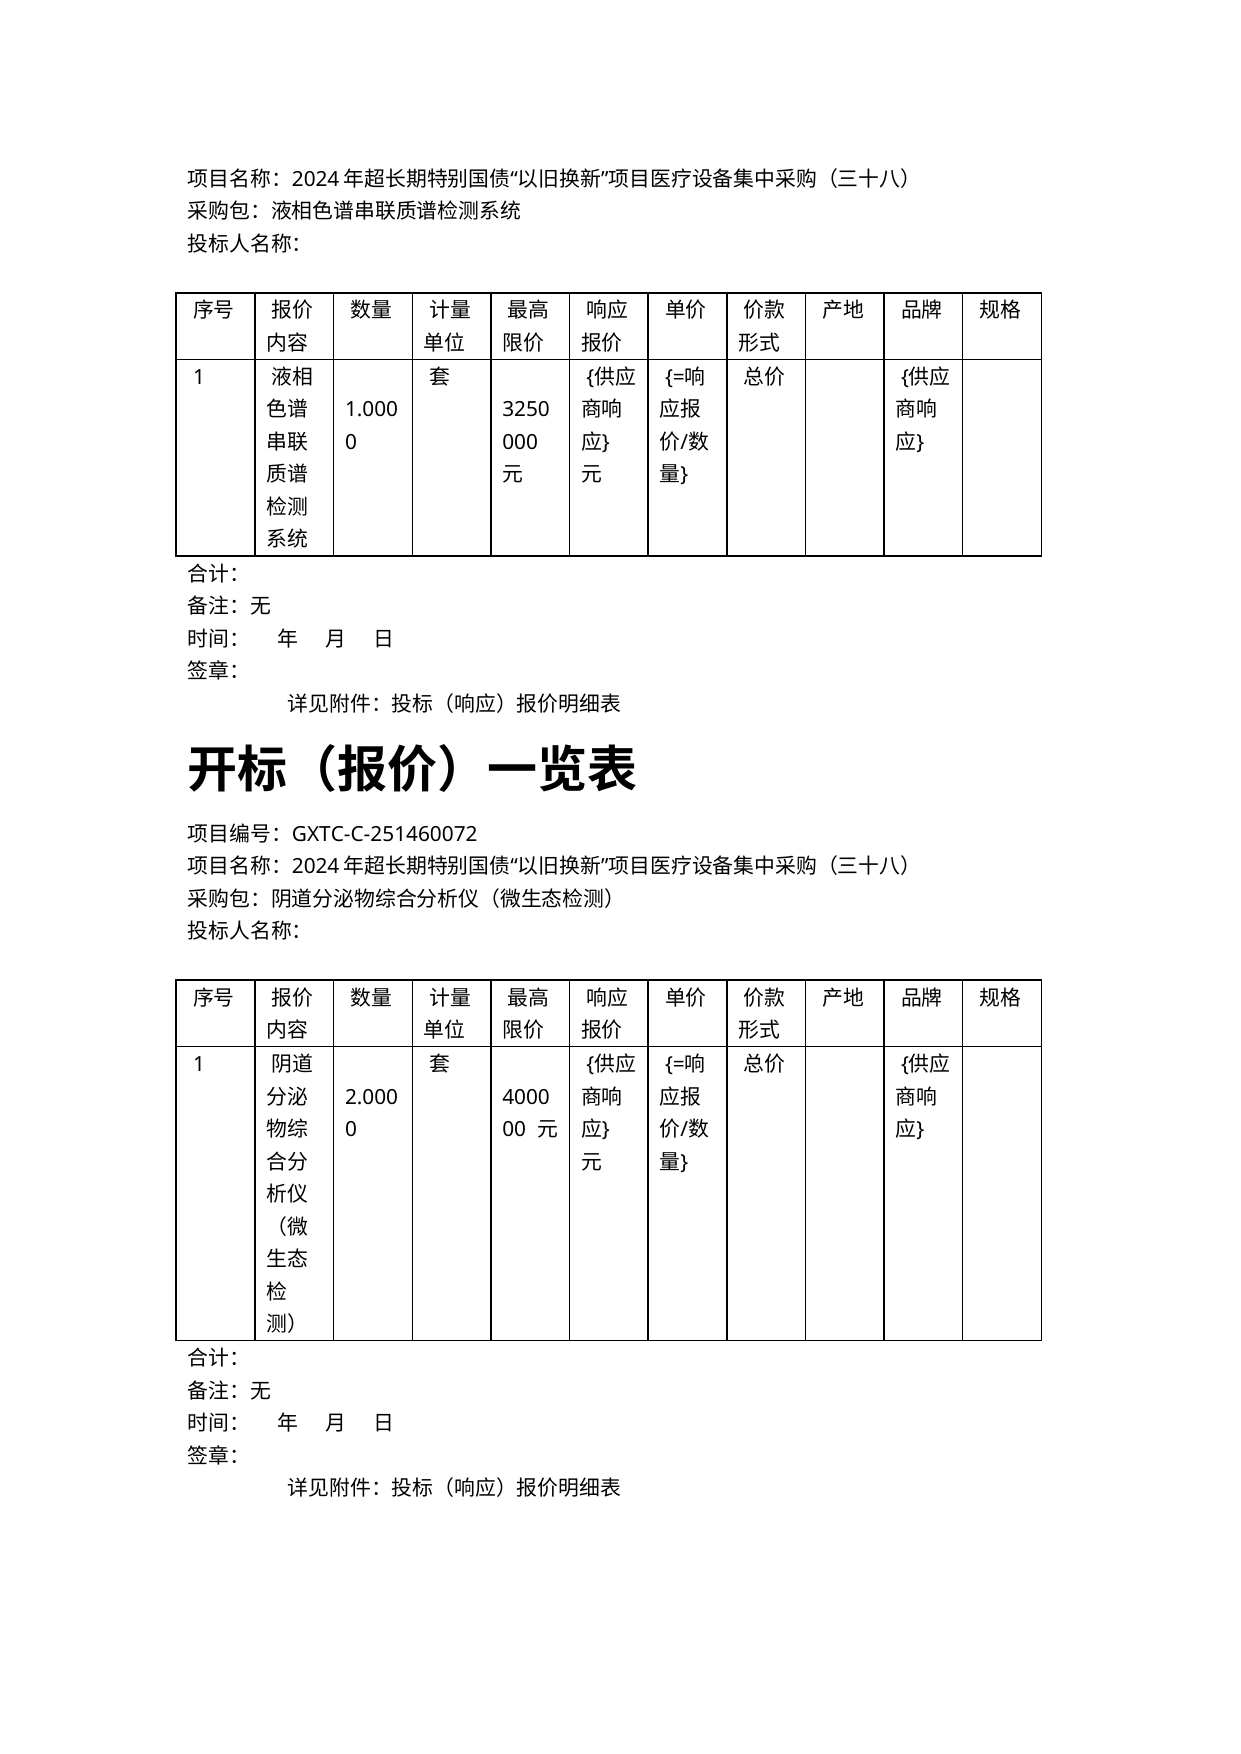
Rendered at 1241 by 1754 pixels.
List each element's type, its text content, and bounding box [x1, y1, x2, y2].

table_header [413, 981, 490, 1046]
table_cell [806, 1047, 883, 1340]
text 开标（报价）一览表 [187, 719, 1053, 817]
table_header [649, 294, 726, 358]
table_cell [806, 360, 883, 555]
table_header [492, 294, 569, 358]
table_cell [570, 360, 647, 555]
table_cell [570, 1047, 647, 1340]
text 项目编号：GXTC-C-251460072 [187, 817, 1053, 849]
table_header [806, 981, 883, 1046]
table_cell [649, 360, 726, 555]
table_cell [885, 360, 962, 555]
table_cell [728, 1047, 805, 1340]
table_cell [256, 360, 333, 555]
text 备注：无 [187, 589, 1053, 622]
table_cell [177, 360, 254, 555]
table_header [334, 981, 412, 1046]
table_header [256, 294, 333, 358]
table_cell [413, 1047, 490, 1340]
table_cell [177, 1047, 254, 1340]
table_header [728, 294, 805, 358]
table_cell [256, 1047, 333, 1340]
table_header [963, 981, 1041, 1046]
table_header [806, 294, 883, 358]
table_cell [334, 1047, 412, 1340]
text 详见附件：投标（响应）报价明细表 [187, 1471, 1053, 1504]
text 投标人名称： [187, 227, 1053, 259]
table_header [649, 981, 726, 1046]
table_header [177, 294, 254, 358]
text 签章： [187, 654, 1053, 687]
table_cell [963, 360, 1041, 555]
text 采购包：液相色谱串联质谱检测系统 [187, 194, 1053, 227]
text 时间： 年 月 日 [187, 1406, 1053, 1439]
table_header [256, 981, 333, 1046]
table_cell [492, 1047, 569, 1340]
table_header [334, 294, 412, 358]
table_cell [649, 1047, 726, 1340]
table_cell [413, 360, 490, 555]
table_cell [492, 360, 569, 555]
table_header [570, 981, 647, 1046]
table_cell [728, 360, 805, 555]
text 签章： [187, 1439, 1053, 1471]
text 项目名称：2024年超长期特别国债“以旧换新”项目医疗设备集中采购（三十八） [187, 162, 1053, 194]
text 项目名称：2024年超长期特别国债“以旧换新”项目医疗设备集中采购（三十八） [187, 849, 1053, 882]
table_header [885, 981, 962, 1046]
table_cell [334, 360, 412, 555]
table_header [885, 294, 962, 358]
text 投标人名称： [187, 914, 1053, 947]
text 详见附件：投标（响应）报价明细表 [187, 687, 1053, 719]
text 合计： [187, 1341, 1053, 1374]
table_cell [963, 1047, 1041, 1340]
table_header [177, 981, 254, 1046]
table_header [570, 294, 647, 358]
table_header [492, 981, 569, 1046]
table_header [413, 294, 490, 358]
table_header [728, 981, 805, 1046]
text 时间： 年 月 日 [187, 622, 1053, 654]
text 备注：无 [187, 1374, 1053, 1406]
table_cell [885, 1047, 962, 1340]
text 合计： [187, 557, 1053, 589]
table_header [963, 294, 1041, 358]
text 采购包：阴道分泌物综合分析仪（微生态检测） [187, 882, 1053, 914]
